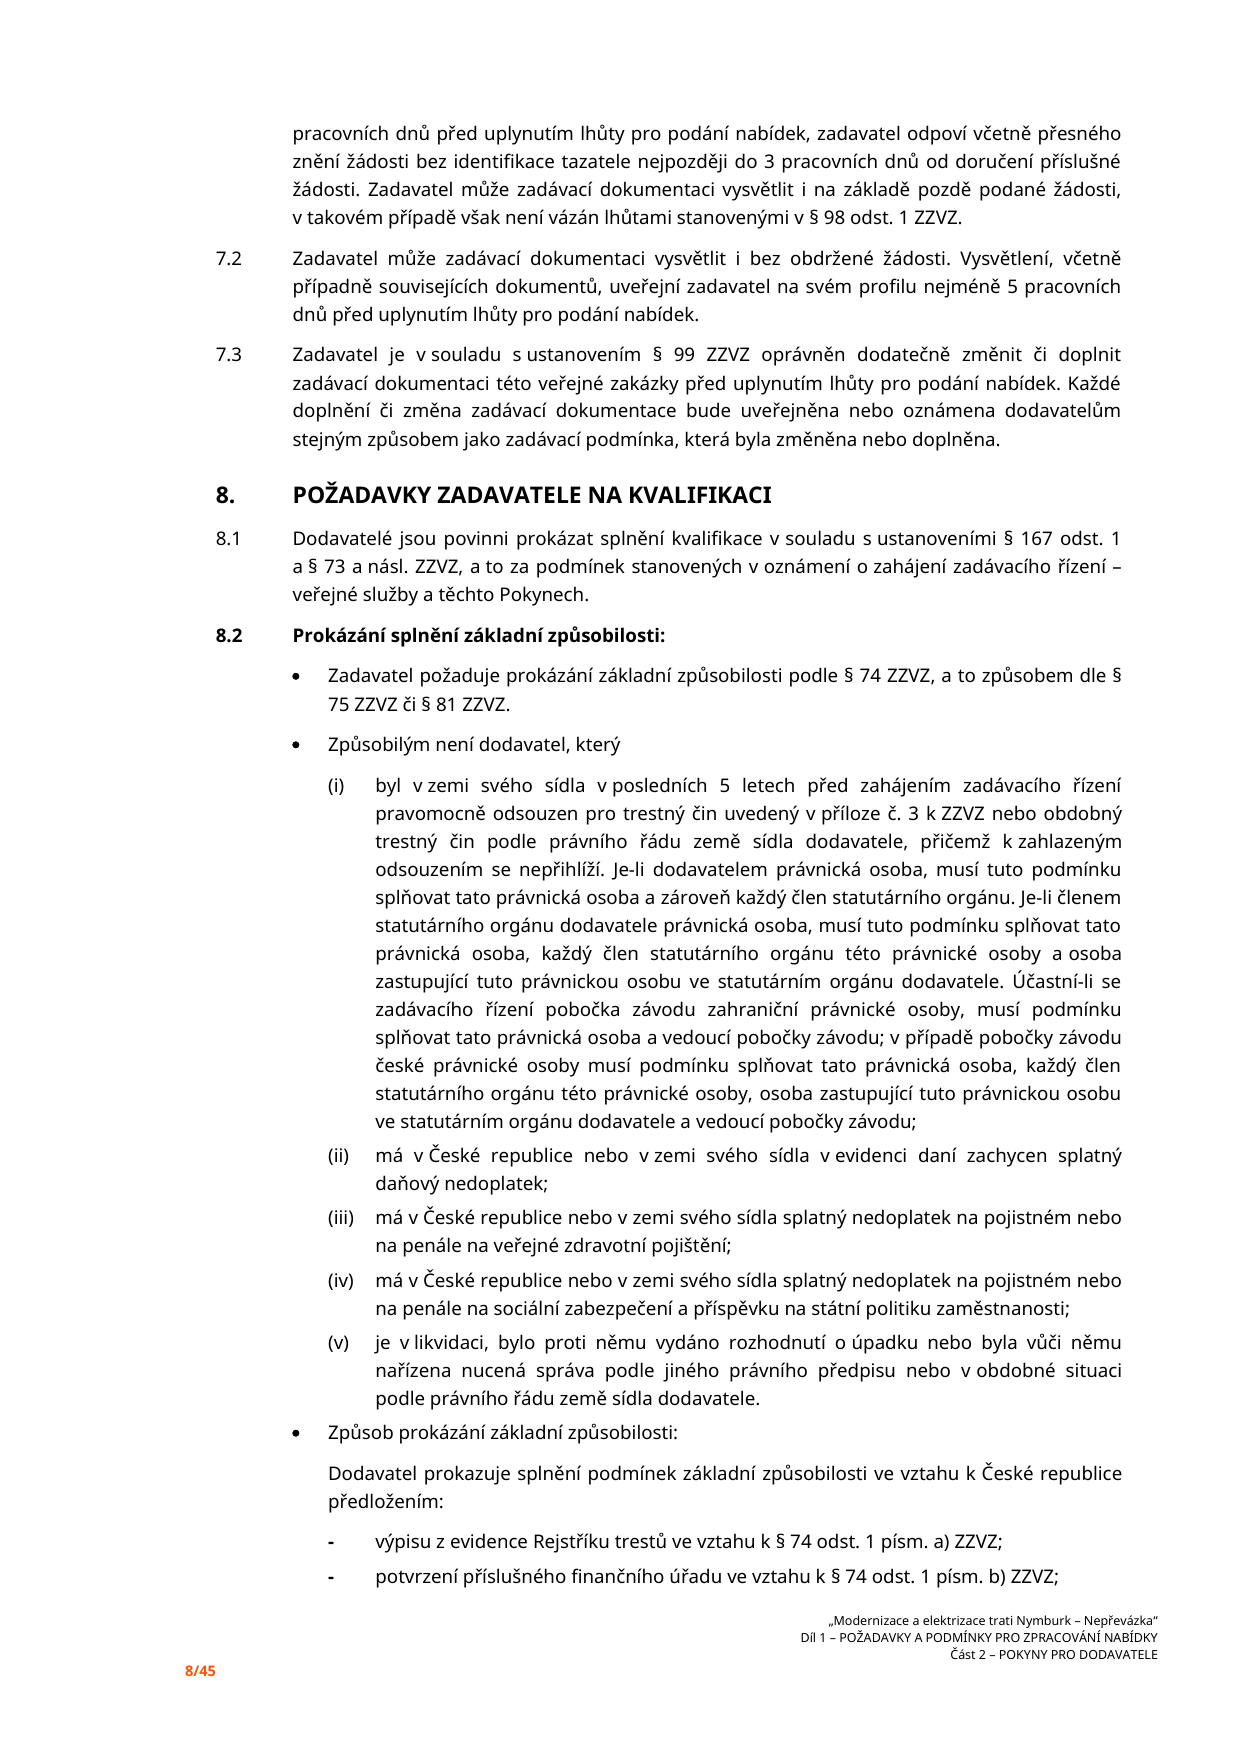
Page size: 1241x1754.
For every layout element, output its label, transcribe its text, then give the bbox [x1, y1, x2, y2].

text má v České republice nebo v zemi svého sídla splatný nedoplatek na pojistném nebo na penále na veřejné zdravotní pojištění; [328, 1205, 1122, 1258]
text Způsob prokázání základní způsobilosti: [292, 1419, 1122, 1445]
text byl v zemi svého sídla v posledních 5 letech před zahájením zadávacího řízení pravomocně odsouzen pro trestný čin uvedený v příloze č. 3 k ZZVZ nebo obdobný trestný čin podle právního řádu země sídla dodavatele, přičemž k zahlazeným odsouzením se nepřihlíží. Je-li dodavatelem právnická osoba, musí tuto podmínku splňovat tato právnická osoba a zároveň každý člen statutárního orgánu. Je-li členem statutárního orgánu dodavatele právnická osoba, musí tuto podmínku splňovat tato právnická osoba, každý člen statutárního orgánu této právnické osoby a osoba zastupující tuto právnickou osobu ve statutárním orgánu dodavatele. Účastní-li se zadávacího řízení pobočka závodu zahraniční právnické osoby, musí podmínku splňovat tato právnická osoba a vedoucí pobočky závodu; v případě pobočky závodu české právnické osoby musí podmínku splňovat tato právnická osoba, každý člen statutárního orgánu této právnické osoby, osoba zastupující tuto právnickou osobu ve statutárním orgánu dodavatele a vedoucí pobočky závodu; [328, 772, 1122, 1134]
text má v České republice nebo v zemi svého sídla v evidenci daní zachycen splatný daňový nedoplatek; [328, 1142, 1122, 1196]
text výpisu z evidence Rejstříku trestů ve vztahu k § 74 odst. 1 písm. a) ZZVZ; [328, 1529, 1122, 1554]
text Dodavatelé jsou povinni prokázat splnění kvalifikace v souladu s ustanoveními § 167 odst. 1 a § 73 a násl. ZZVZ, a to za podmínek stanovených v oznámení o zahájení zadávacího řízení – veřejné služby a těchto Pokynech. [216, 526, 1122, 607]
text potvrzení příslušného finančního úřadu ve vztahu k § 74 odst. 1 písm. b) ZZVZ; [328, 1563, 1122, 1588]
text Dodavatel prokazuje splnění podmínek základní způsobilosti ve vztahu k České republice předložením: [328, 1460, 1122, 1514]
text Zadavatel požaduje prokázání základní způsobilosti podle § 74 ZZVZ, a to způsobem dle § 75 ZZVZ či § 81 ZZVZ. [292, 663, 1122, 716]
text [216, 121, 1122, 230]
text Prokázání splnění základní způsobilosti: [216, 622, 1122, 648]
text Zadavatel je v souladu s ustanovením § 99 ZZVZ oprávněn dodatečně změnit či doplnit zadávací dokumentaci této veřejné zakázky před uplynutím lhůty pro podání nabídek. Každé doplnění či změna zadávací dokumentace bude uveřejněna nebo oznámena dodavatelům stejným způsobem jako zadávací podmínka, která byla změněna nebo doplněna. [216, 342, 1122, 451]
text Zadavatel může zadávací dokumentaci vysvětlit i bez obdržené žádosti. Vysvětlení, včetně případně souvisejících dokumentů, uveřejní zadavatel na svém profilu nejméně 5 pracovních dnů před uplynutím lhůty pro podání nabídek. [216, 245, 1122, 327]
text Způsobilým není dodavatel, který [292, 731, 1122, 757]
text má v České republice nebo v zemi svého sídla splatný nedoplatek na pojistném nebo na penále na sociální zabezpečení a příspěvku na státní politiku zaměstnanosti; [328, 1267, 1122, 1321]
text je v likvidaci, bylo proti němu vydáno rozhodnutí o úpadku nebo byla vůči němu nařízena nucená správa podle jiného právního předpisu nebo v obdobné situaci podle právního řádu země sídla dodavatele. [328, 1329, 1122, 1411]
text POŽADAVKY ZADAVATELE NA KVALIFIKACI [216, 479, 1122, 510]
